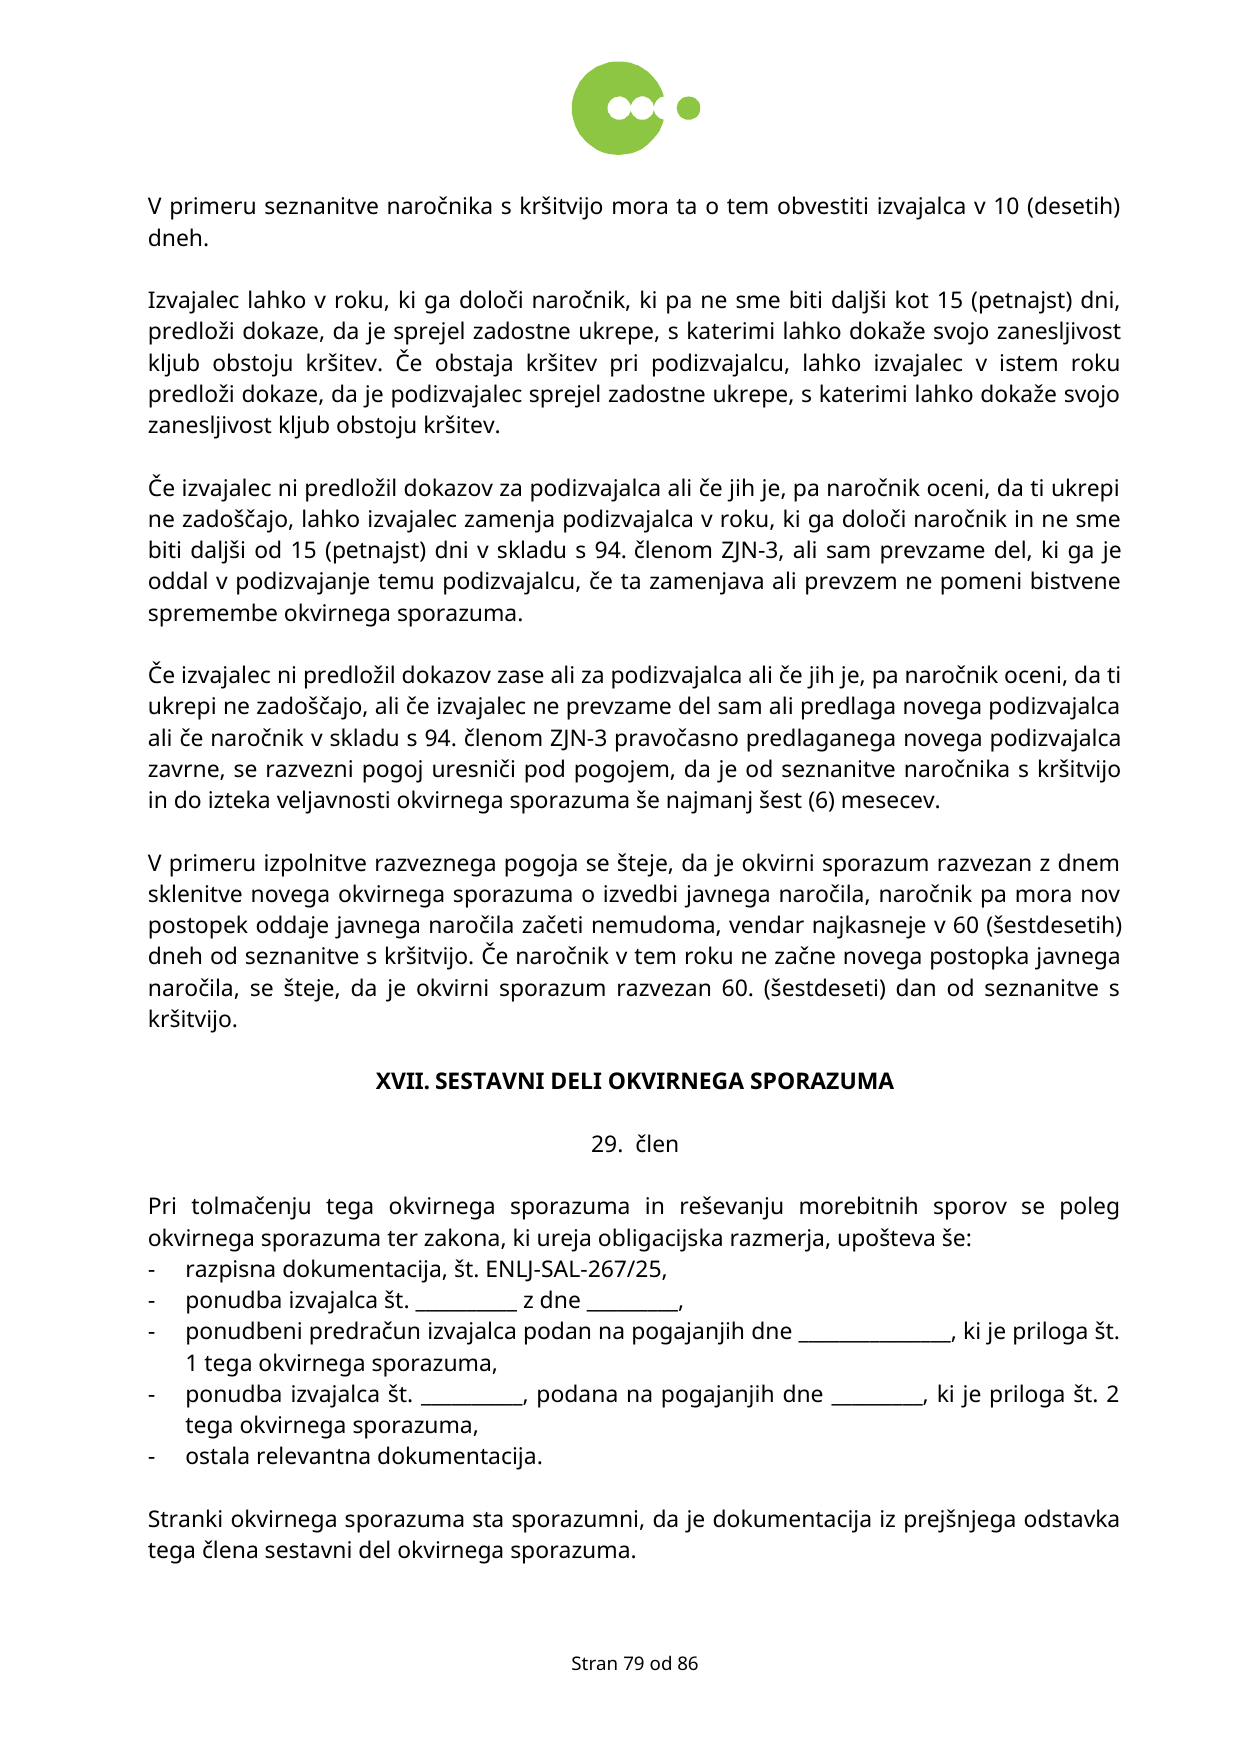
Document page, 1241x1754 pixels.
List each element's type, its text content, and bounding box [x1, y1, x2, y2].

text Če izvajalec ni predložil dokazov za podizvajalca ali če jih je, pa naročnik oceni, da ti ukrepi ne zadoščajo, lahko izvajalec zamenja podizvajalca v roku, ki ga določi naročnik in ne sme biti daljši od 15 (petnajst) dni v skladu s 94. členom ZJN-3, ali sam prevzame del, ki ga je oddal v podizvajanje temu podizvajalcu, če ta zamenjava ali prevzem ne pomeni bistvene spremembe okvirnega sporazuma. [148, 472, 1122, 628]
list SESTAVNI DELI OKVIRNEGA SPORAZUMA [148, 1065, 1122, 1097]
list ostala relevantna dokumentacija. [148, 1440, 1122, 1472]
text Pri tolmačenju tega okvirnega sporazuma in reševanju morebitnih sporov se poleg okvirnega sporazuma ter zakona, ki ureja obligacijska razmerja, upošteva še: [148, 1190, 1122, 1253]
list člen [148, 1128, 1122, 1159]
list ponudbeni predračun izvajalca podan na pogajanjih dne _______________, ki je priloga št. 1 tega okvirnega sporazuma, [148, 1315, 1122, 1378]
list ponudba izvajalca št. __________, podana na pogajanjih dne _________, ki je priloga št. 2 tega okvirnega sporazuma, [148, 1378, 1122, 1440]
text Izvajalec lahko v roku, ki ga določi naročnik, ki pa ne sme biti daljši kot 15 (petnajst) dni, predloži dokaze, da je sprejel zadostne ukrepe, s katerimi lahko dokaže svojo zanesljivost kljub obstoju kršitev. Če obstaja kršitev pri podizvajalcu, lahko izvajalec v istem roku predloži dokaze, da je podizvajalec sprejel zadostne ukrepe, s katerimi lahko dokaže svojo zanesljivost kljub obstoju kršitev. [148, 284, 1122, 440]
text Če izvajalec ni predložil dokazov zase ali za podizvajalca ali če jih je, pa naročnik oceni, da ti ukrepi ne zadoščajo, ali če izvajalec ne prevzame del sam ali predlaga novega podizvajalca ali če naročnik v skladu s 94. členom ZJN-3 pravočasno predlaganega novega podizvajalca zavrne, se razvezni pogoj uresniči pod pogojem, da je od seznanitve naročnika s kršitvijo in do izteka veljavnosti okvirnega sporazuma še najmanj šest (6) mesecev. [148, 659, 1122, 815]
text V primeru izpolnitve razveznega pogoja se šteje, da je okvirni sporazum razvezan z dnem sklenitve novega okvirnega sporazuma o izvedbi javnega naročila, naročnik pa mora nov postopek oddaje javnega naročila začeti nemudoma, vendar najkasneje v 60 (šestdesetih) dneh od seznanitve s kršitvijo. Če naročnik v tem roku ne začne novega postopka javnega naročila, se šteje, da je okvirni sporazum razvezan 60. (šestdeseti) dan od seznanitve s kršitvijo. [148, 847, 1122, 1034]
text Stranki okvirnega sporazuma sta sporazumni, da je dokumentacija iz prejšnjega odstavka tega člena sestavni del okvirnega sporazuma. [148, 1503, 1122, 1565]
text V primeru seznanitve naročnika s kršitvijo mora ta o tem obvestiti izvajalca v 10 (desetih) dneh. [148, 190, 1122, 253]
list razpisna dokumentacija, št. ENLJ-SAL-267/25, [148, 1253, 1122, 1284]
list ponudba izvajalca št. __________ z dne _________, [148, 1284, 1122, 1315]
